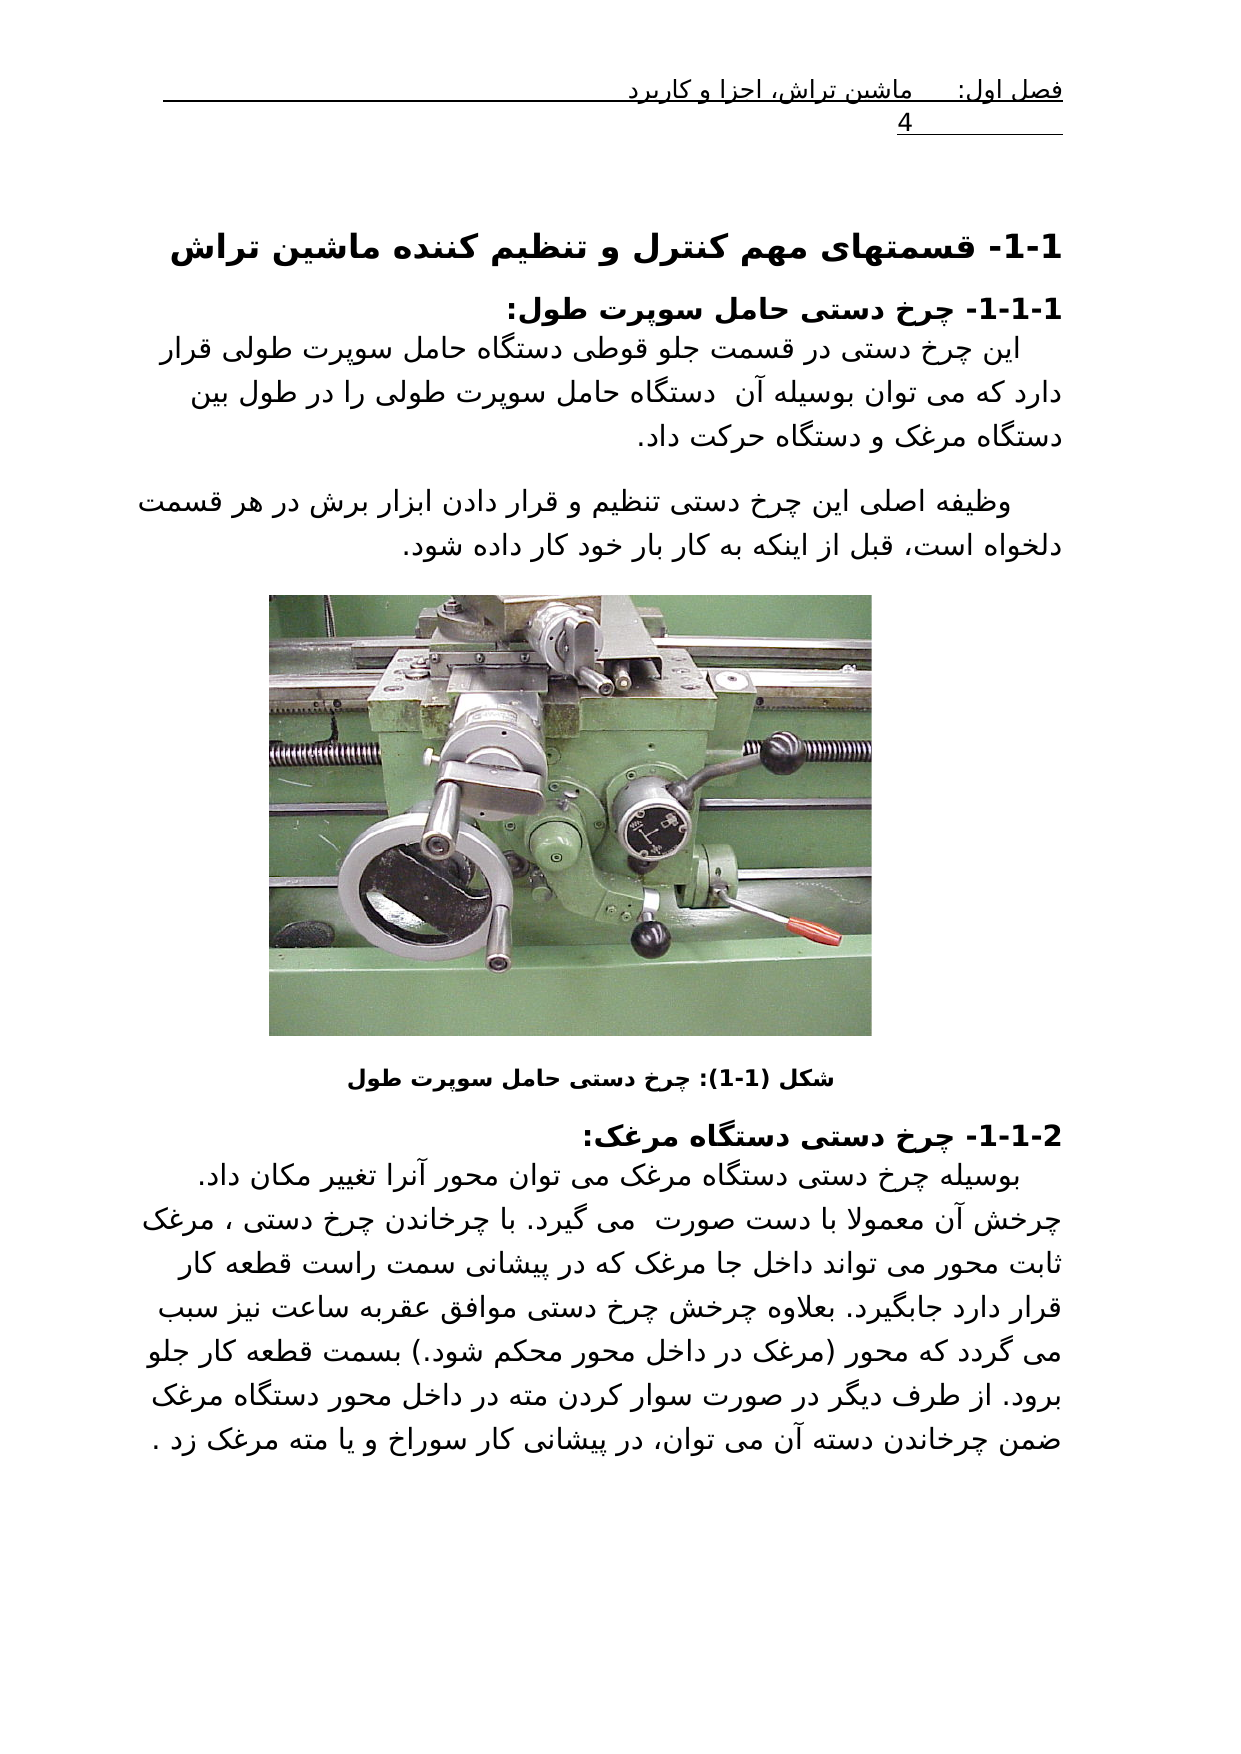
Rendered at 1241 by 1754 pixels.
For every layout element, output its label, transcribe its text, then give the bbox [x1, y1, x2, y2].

subtitle شکل (1-1): چرخ دستی حامل سوپرت طول [118, 1065, 1063, 1092]
subtitle 1-1- قسمتهای مهم کنترل و تنظیم کننده ماشین تراش [118, 227, 1063, 266]
text بوسیله چرخ دستی دستگاه مرغک می توان محور آنرا تغییر مکان داد. چرخش آن معمولا با دست صورت می گیرد. با چرخاندن چرخ دستی ، مرغک ثابت محور می تواند داخل جا مرغک که در پیشانی سمت راست قطعه کار قرار دارد جابگیرد. بعلاوه چرخش چرخ دستی موافق عقربه ساعت نیز سبب می گردد که محور (مرغک در داخل محور محکم شود.) بسمت قطعه کار جلو برود. از طرف دیگر در صورت سوار کردن مته در داخل محور دستگاه مرغک ضمن چرخاندن دسته آن می توان، در پیشانی کار سوراخ و یا مته مرغک زد . [118, 1158, 1063, 1457]
text وظیفه اصلی این چرخ دستی تنظیم و قرار دادن ابزار برش در هر قسمت دلخواه است، قبل از اینکه به کار بار خود کار داده شود. [118, 484, 1063, 563]
text این چرخ دستی در قسمت جلو قوطی دستگاه حامل سوپرت طولی قرار دارد که می توان بوسیله آن دستگاه حامل سوپرت طولی را در طول بین دستگاه مرغک و دستگاه حرکت داد. [118, 332, 1063, 454]
subtitle 1-1-1- چرخ دستی حامل سوپرت طول: [118, 293, 1063, 327]
subtitle 1-1-2- چرخ دستی دستگاه مرغک: [118, 1119, 1063, 1153]
